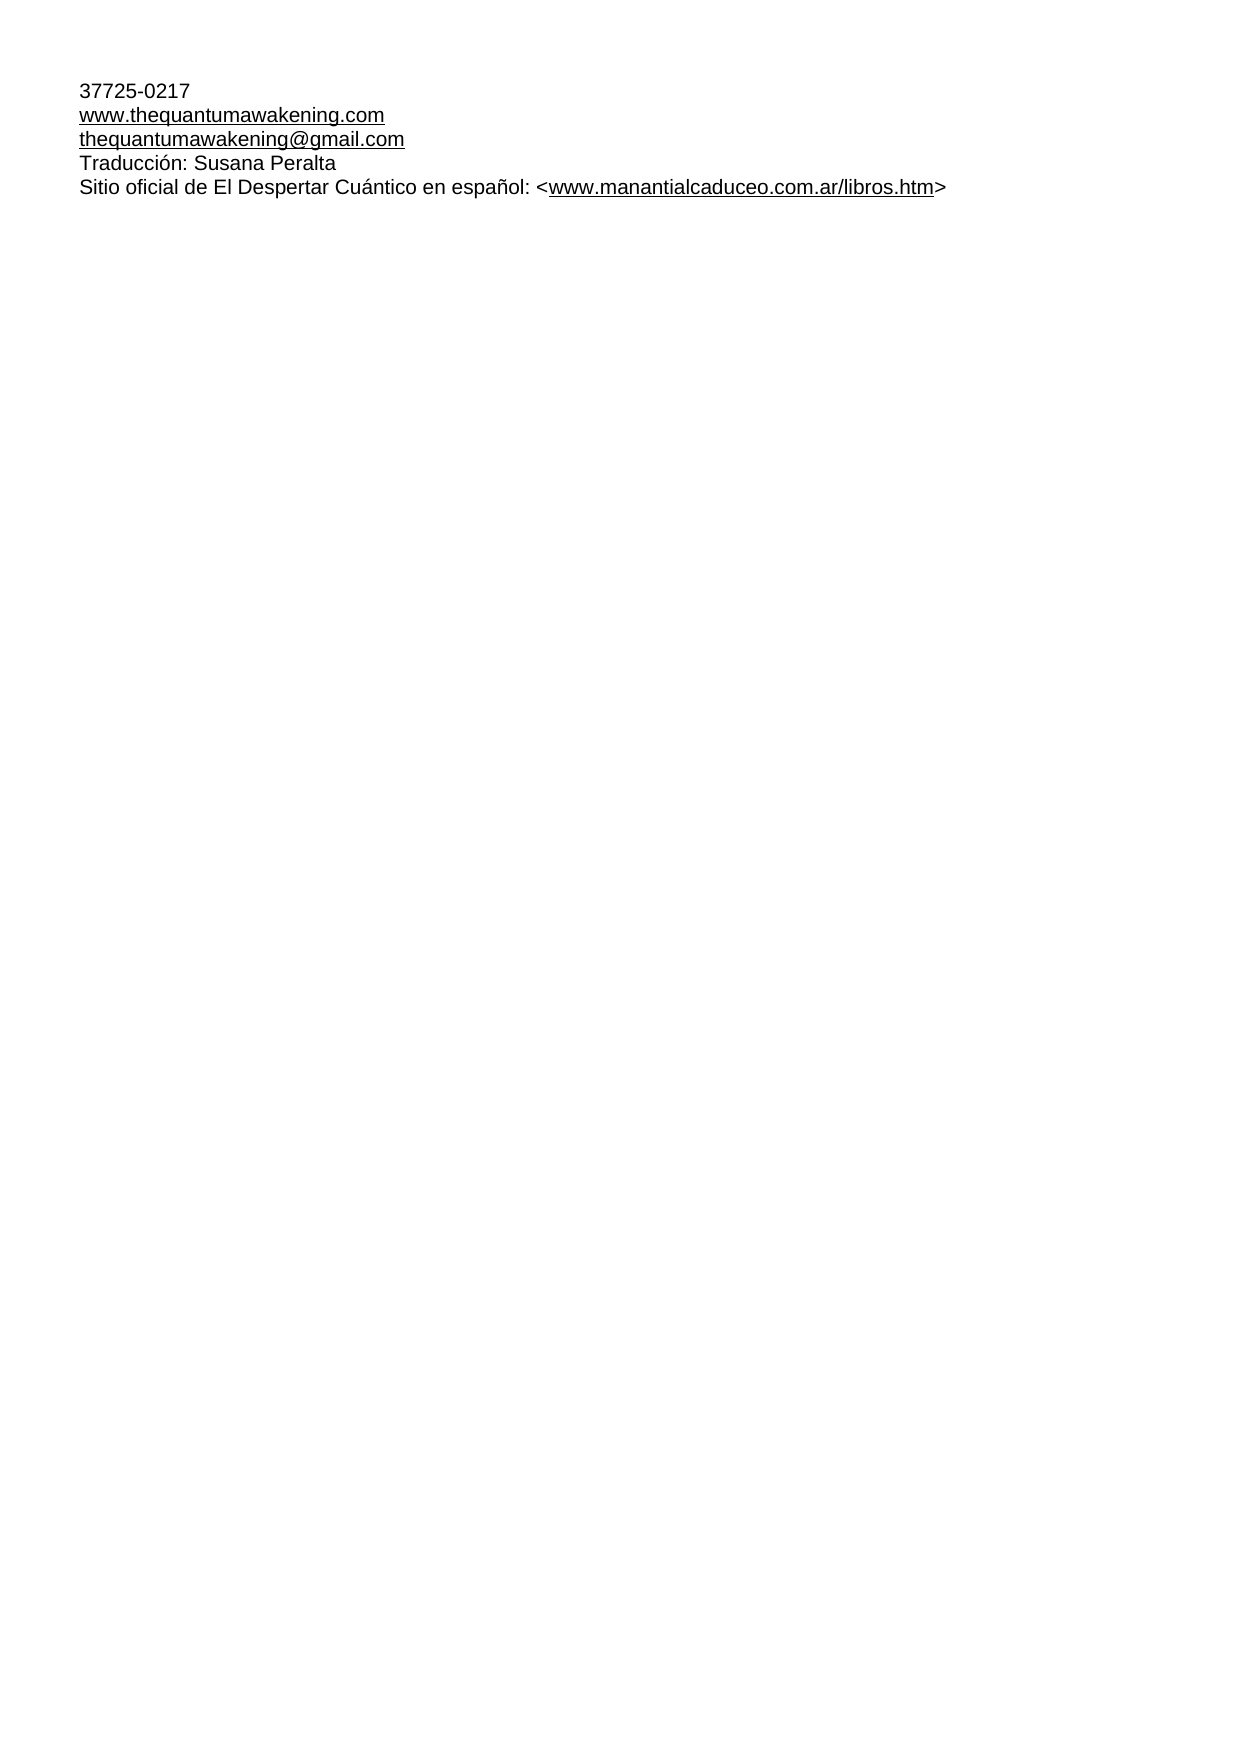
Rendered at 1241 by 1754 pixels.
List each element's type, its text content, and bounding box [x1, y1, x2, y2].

text Traducción: [79, 151, 1161, 175]
text thequantumawakening@gmail.com [79, 127, 1161, 151]
text 37725-0217 www.thequantumawakening.com [79, 79, 1161, 127]
text Sitio oficial de El Despertar Cuántico en español: <www.manantialcaduceo.com.ar/libros.htm> [79, 175, 1161, 199]
